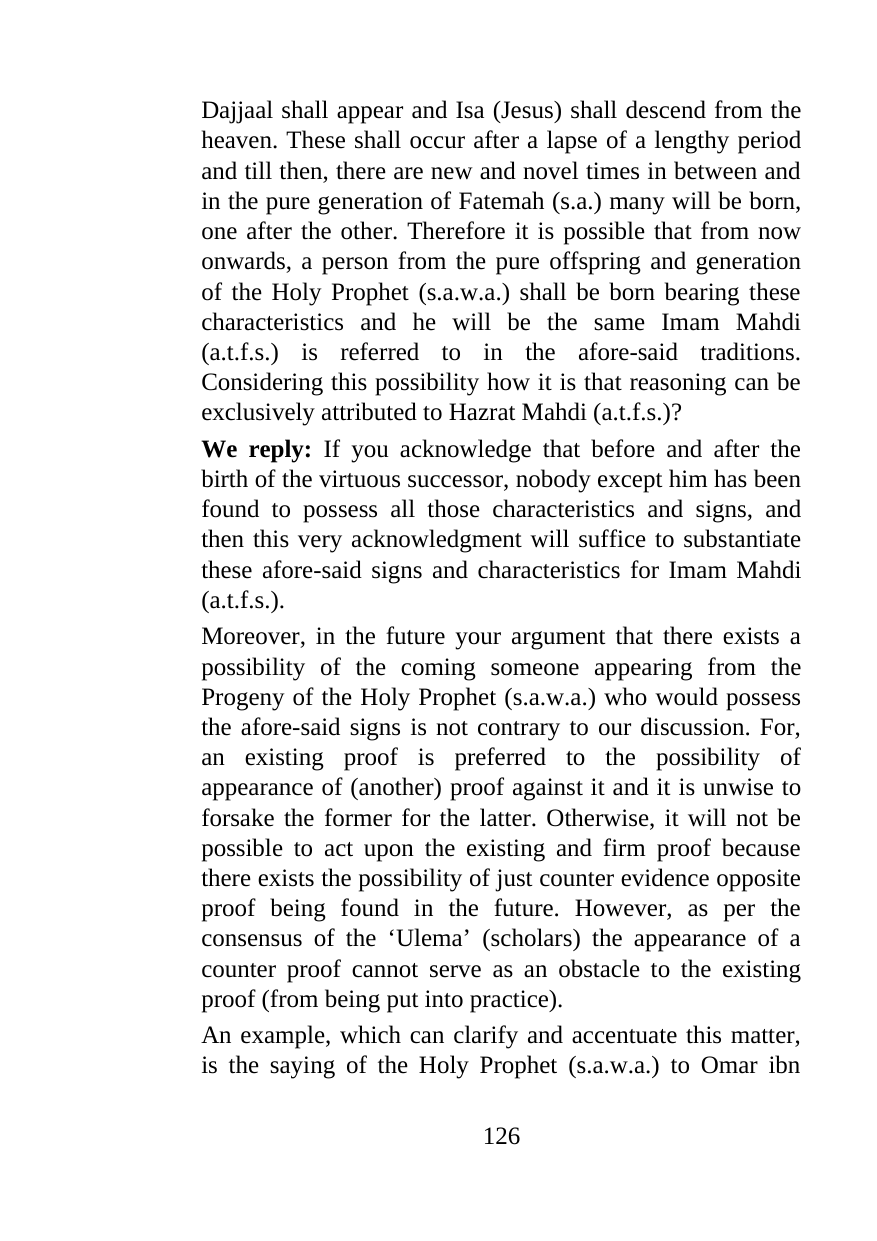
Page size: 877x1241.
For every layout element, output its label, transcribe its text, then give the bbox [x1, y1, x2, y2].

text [201, 1019, 802, 1080]
text We reply: If you acknowledge that before and after the birth of the virtuous successor, nobody except him has been found to possess all those characteristics and signs, and then this very acknowledgment will suffice to substantiate these afore-said signs and characteristics for Imam Mahdi (a.t.f.s.). [201, 433, 802, 614]
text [201, 94, 802, 427]
text Moreover, in the future your argument that there exists a possibility of the coming someone appearing from the Progeny of the Holy Prophet (s.a.w.a.) who would possess the afore-said signs is not contrary to our discussion. For, an existing proof is preferred to the possibility of appearance of (another) proof against it and it is unwise to forsake the former for the latter. Otherwise, it will not be possible to act upon the existing and firm proof because there exists the possibility of just counter evidence opposite proof being found in the future. However, as per the consensus of the ‘Ulema’ (scholars) the appearance of a counter proof cannot serve as an obstacle to the existing proof (from being put into practice). [201, 621, 802, 1013]
